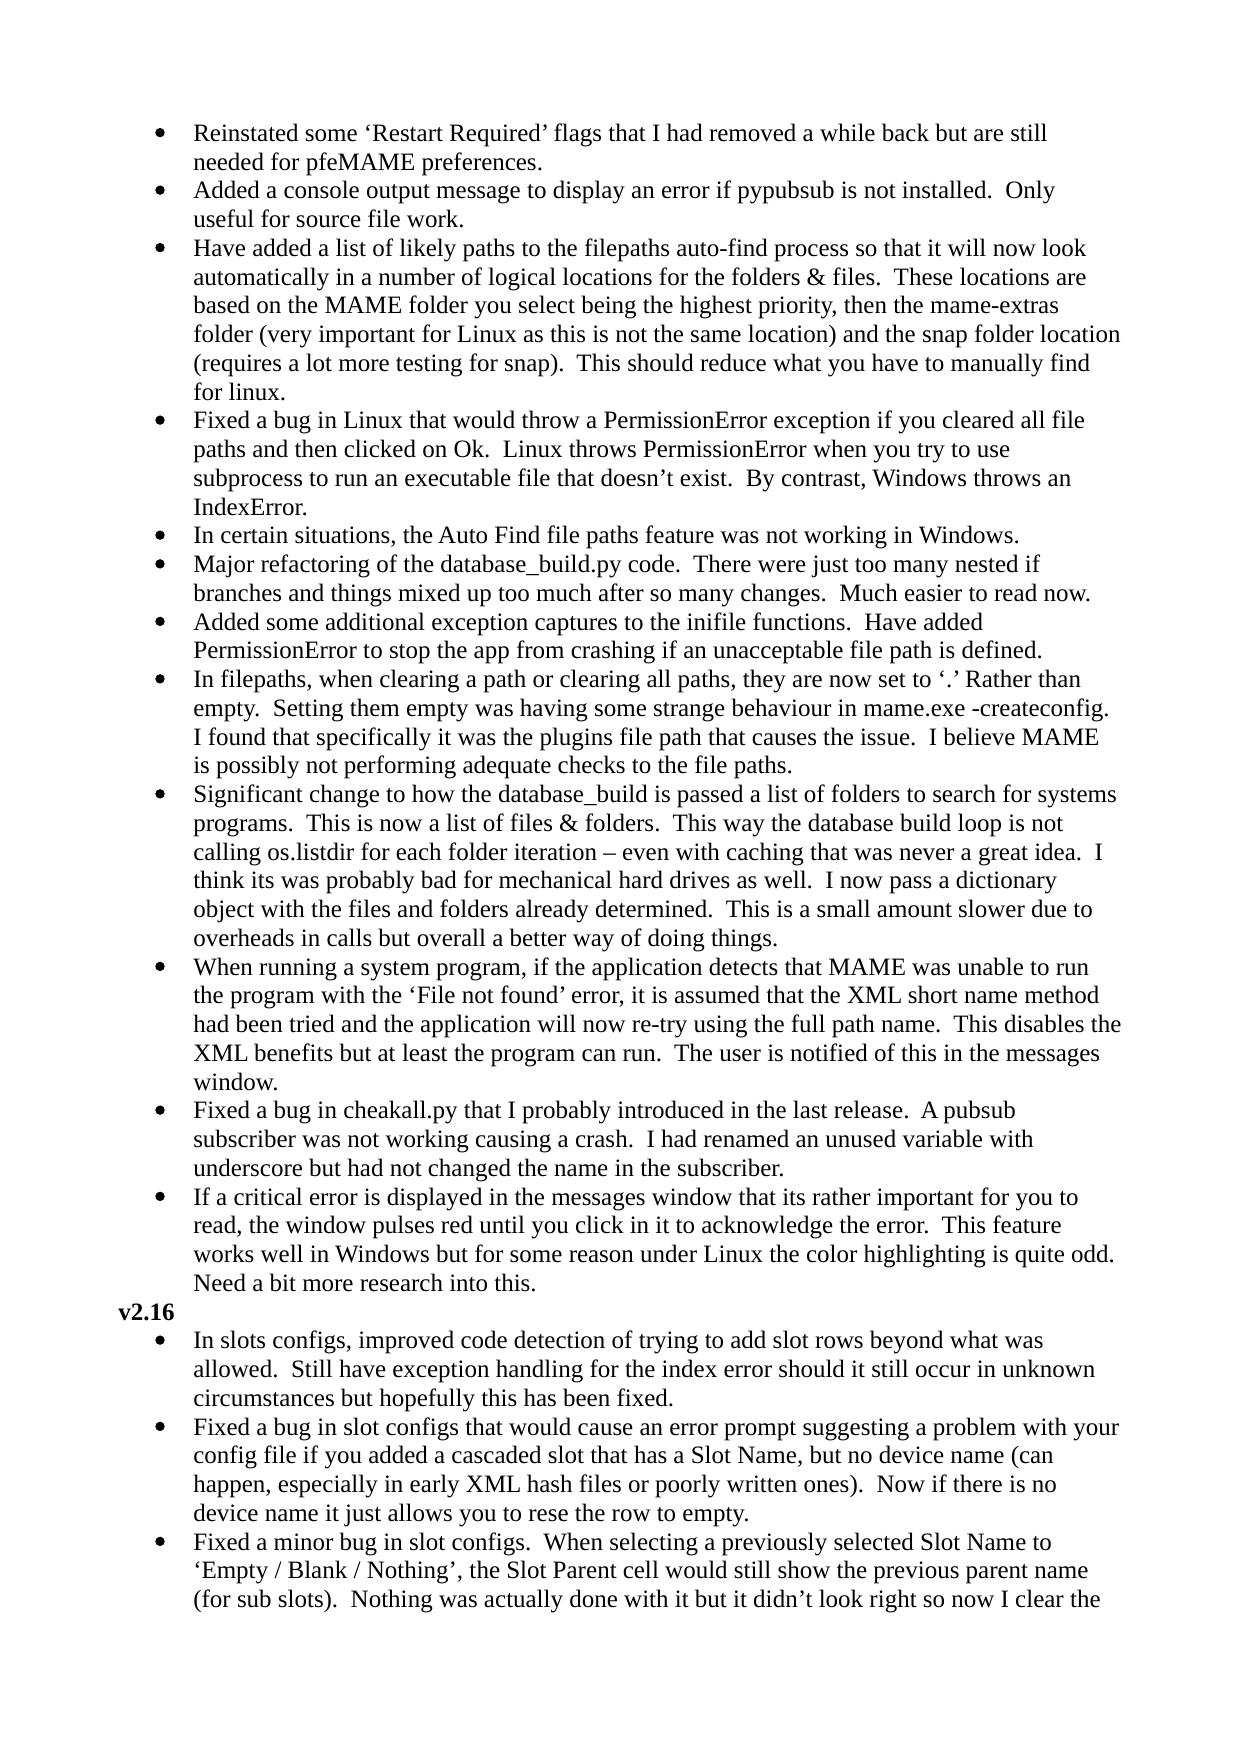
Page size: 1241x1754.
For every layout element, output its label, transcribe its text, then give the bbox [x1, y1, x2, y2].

list Added a console output message to display an error if pypubsub is not installed. Only useful for source file work. [156, 176, 1122, 233]
list In slots configs, improved code detection of trying to add slot rows beyond what was allowed. Still have exception handling for the index error should it still occur in unknown circumstances but hopefully this has been fixed. [156, 1326, 1122, 1412]
list Have added a list of likely paths to the filepaths auto-find process so that it will now look automatically in a number of logical locations for the folders & files. These locations are based on the MAME folder you select being the highest priority, then the mame-extras folder (very important for Linux as this is not the same location) and the snap folder location (requires a lot more testing for snap). This should reduce what you have to manually find for linux. [156, 233, 1122, 406]
list Significant change to how the database_build is passed a list of folders to search for systems programs. This is now a list of files & folders. This way the database build loop is not calling os.listdir for each folder iteration – even with caching that was never a great idea. I think its was probably bad for mechanical hard drives as well. I now pass a dictionary object with the files and folders already determined. This is a small amount slower due to overheads in calls but overall a better way of doing things. [156, 779, 1122, 952]
list Added some additional exception captures to the inifile functions. Have added PermissionError to stop the app from crashing if an unacceptable file path is defined. [156, 607, 1122, 664]
list Fixed a bug in slot configs that would cause an error prompt suggesting a problem with your config file if you added a cascaded slot that has a Slot Name, but no device name (can happen, especially in early XML hash files or poorly written ones). Now if there is no device name it just allows you to rese the row to empty. [156, 1412, 1122, 1527]
text v2.16 [118, 1297, 1122, 1326]
list Reinstated some ‘Restart Required’ flags that I had removed a while back but are still needed for pfeMAME preferences. [156, 118, 1122, 176]
list If a critical error is displayed in the messages window that its rather important for you to read, the window pulses red until you click in it to acknowledge the error. This feature works well in Windows but for some reason under Linux the color highlighting is quite odd. Need a bit more research into this. [156, 1182, 1122, 1297]
list Fixed a bug in Linux that would throw a PermissionError exception if you cleared all file paths and then clicked on Ok. Linux throws PermissionError when you try to use subprocess to run an executable file that doesn’t exist. By contrast, Windows throws an IndexError. [156, 406, 1122, 521]
list Major refactoring of the database_build.py code. There were just too many nested if branches and things mixed up too much after so many changes. Much easier to read now. [156, 549, 1122, 607]
list Fixed a bug in cheakall.py that I probably introduced in the last release. A pubsub subscriber was not working causing a crash. I had renamed an unused variable with underscore but had not changed the name in the subscriber. [156, 1096, 1122, 1182]
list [156, 1527, 1122, 1613]
list In certain situations, the Auto Find file paths feature was not working in Windows. [156, 521, 1122, 549]
list In filepaths, when clearing a path or clearing all paths, they are now set to ‘.’ Rather than empty. Setting them empty was having some strange behaviour in mame.exe -createconfig. I found that specifically it was the plugins file path that causes the issue. I believe MAME is possibly not performing adequate checks to the file paths. [156, 664, 1122, 779]
list When running a system program, if the application detects that MAME was unable to run the program with the ‘File not found’ error, it is assumed that the XML short name method had been tried and the application will now re-try using the full path name. This disables the XML benefits but at least the program can run. The user is notified of this in the messages window. [156, 952, 1122, 1096]
